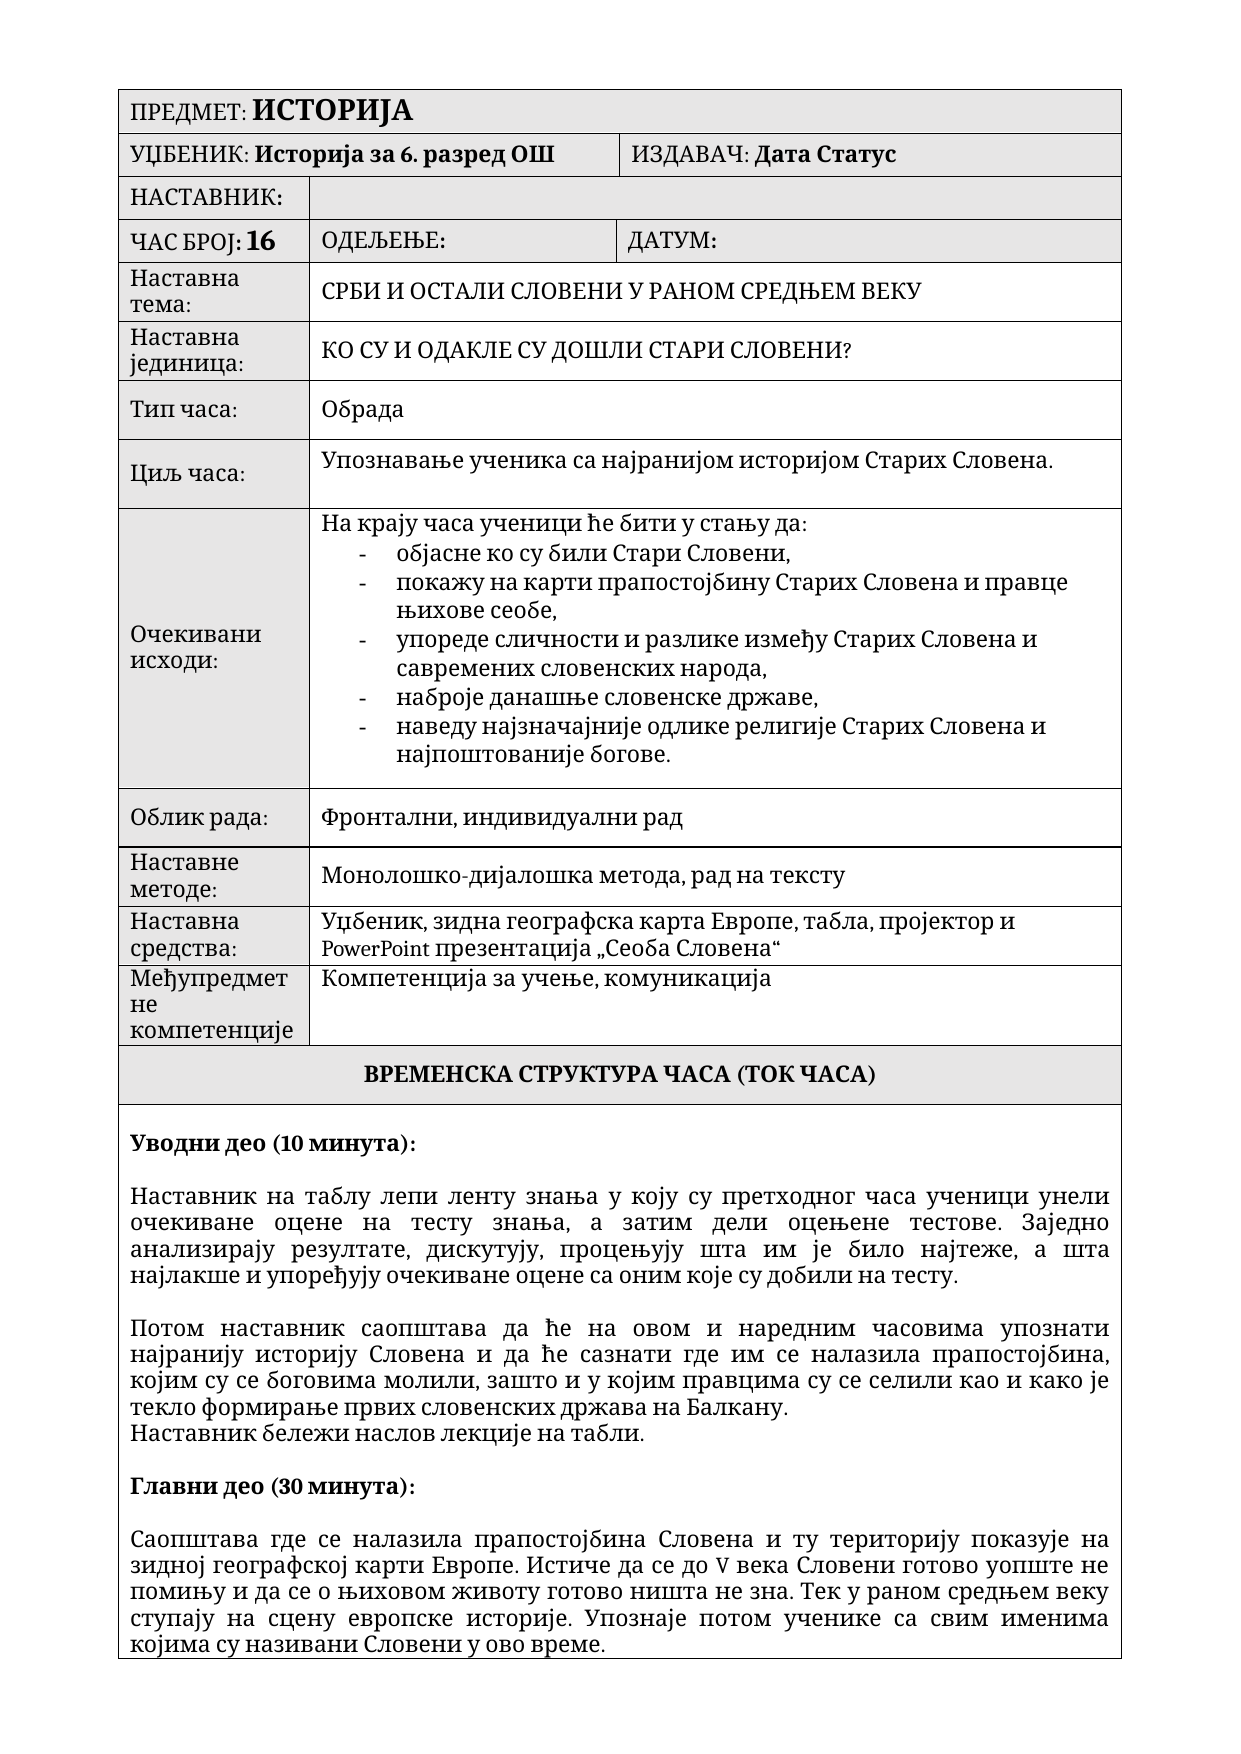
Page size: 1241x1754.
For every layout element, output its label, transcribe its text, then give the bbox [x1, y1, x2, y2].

table_cell ОДЕЉЕЊЕ: [310, 220, 616, 262]
table_cell Уџбеник, зидна географска карта Европе, табла, пројектор и PowerPoint презентација „Сеоба Словена“ [310, 907, 1121, 964]
table_cell Наставна јединица: [119, 322, 309, 380]
table_cell ВРЕМЕНСКА СТРУКТУРА ЧАСА (ТОК ЧАСА) [119, 1046, 1121, 1104]
table_cell ЧАС БРОЈ: 16 [119, 220, 309, 262]
table_cell [310, 177, 1121, 219]
table_cell На крају часа ученици ће бити у стању да: објасне ко су били Стари Словени, покажу на карти прапостојбину Старих Словена и правце њихове сеобе, упореде сличности и разлике између Старих Словена и савремених словенских народа, наброје данашње словенске државе, наведу најзначајније одлике религије Старих Словена и најпоштованије богове. [310, 509, 1121, 787]
table_cell Очекивани исходи: [119, 509, 309, 787]
table_cell КО СУ И ОДАКЛЕ СУ ДОШЛИ СТАРИ СЛОВЕНИ? [310, 322, 1121, 380]
table_cell УЏБЕНИК: Историја за 6. разред ОШ [119, 134, 619, 176]
table_cell Облик рада: [119, 789, 309, 846]
table_cell Обрада [310, 381, 1121, 439]
table_cell ДАТУМ: [617, 220, 1121, 262]
table_cell Међупредметне компетенције [119, 966, 309, 1045]
table_cell Фронтални, индивидуални рад [310, 789, 1121, 846]
table_cell Наставна тема: [119, 263, 309, 321]
table_cell Наставне методе: [119, 848, 309, 906]
table_cell Наставна средства: [119, 907, 309, 964]
table_cell Упознавање ученика са најранијом историјом Старих Словена. [310, 440, 1121, 508]
table_cell СРБИ И ОСТАЛИ СЛОВЕНИ У РАНОМ СРЕДЊЕМ ВЕКУ [310, 263, 1121, 321]
table_cell Компетенција за учење, комуникација [310, 966, 1121, 1045]
table_cell НАСТАВНИК: [119, 177, 309, 219]
table_header ПРЕДМЕТ: ИСТОРИЈА [119, 90, 1121, 132]
table_cell Тип часа: [119, 381, 309, 439]
table_cell ИЗДАВАЧ: Дата Статус [620, 134, 1121, 176]
table_cell Циљ часа: [119, 440, 309, 508]
table_cell Монолошко-дијалошка метода, рад на тексту [310, 848, 1121, 906]
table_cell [119, 1105, 1121, 1658]
